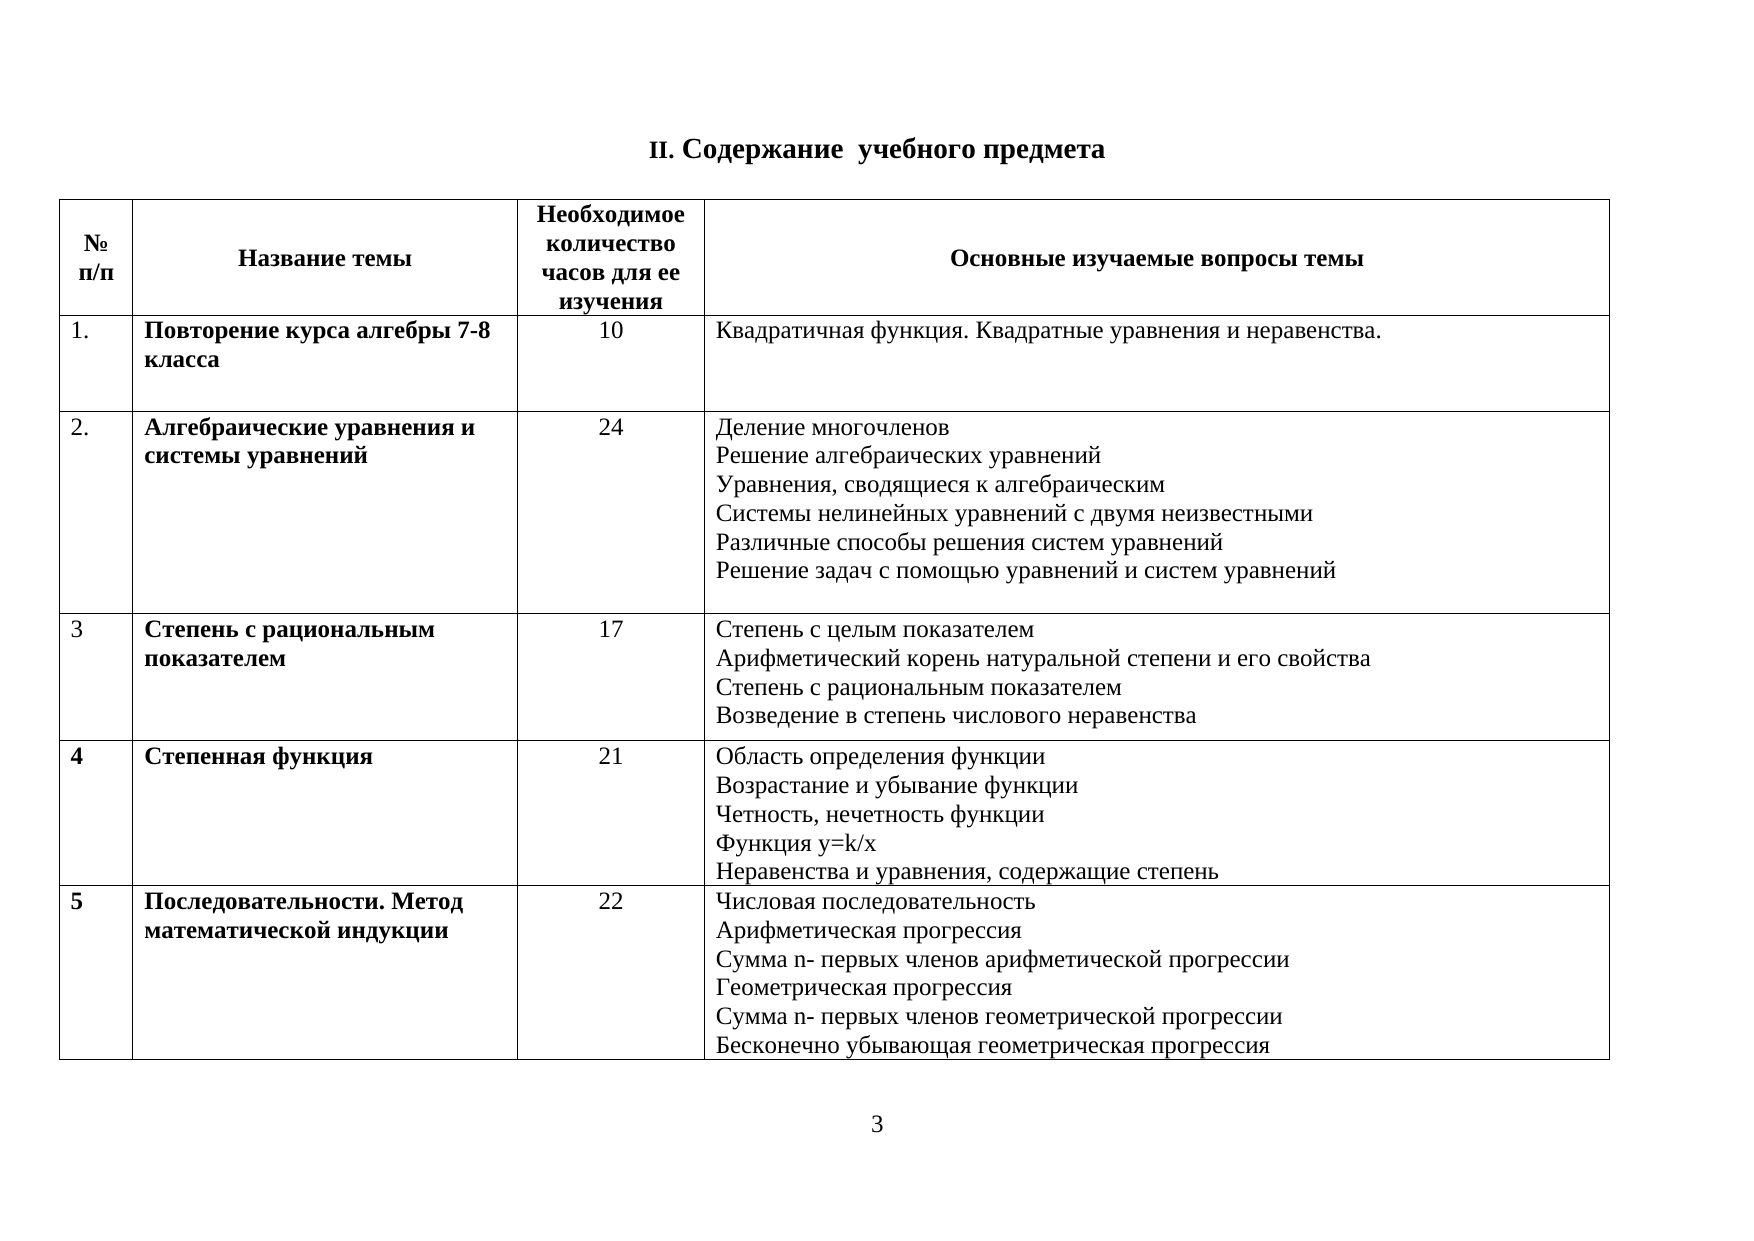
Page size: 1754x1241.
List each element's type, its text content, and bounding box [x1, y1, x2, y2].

table_cell 10 [518, 316, 704, 411]
table_header Необходимое количество часов для ее изучения [518, 200, 704, 314]
table_cell [60, 316, 132, 411]
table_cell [133, 886, 517, 1059]
table_cell 5 [60, 886, 132, 1059]
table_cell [705, 886, 1609, 1059]
table_cell 24 [518, 412, 704, 613]
table_cell [60, 412, 132, 613]
table_cell 21 [518, 741, 704, 885]
table_cell Область определения функции Возрастание и убывание функции Четность, нечетность функции Функция y=k/x Неравенства и уравнения, содержащие степень [705, 741, 1609, 885]
table_cell Степень с целым показателем Арифметический корень натуральной степени и его свойства Степень с рациональным показателем Возведение в степень числового неравенства [705, 614, 1609, 740]
table_cell Алгебраические уравнения и системы уравнений [133, 412, 517, 613]
table_cell Квадратичная функция. Квадратные уравнения и неравенства. [705, 316, 1609, 411]
table_header № п/п [60, 200, 132, 314]
text II. Содержание учебного предмета [59, 131, 1695, 165]
table_header Название темы [133, 200, 517, 314]
table_cell 3 [60, 614, 132, 740]
table_header Основные изучаемые вопросы темы [705, 200, 1609, 314]
table_cell Степень с рациональным показателем [133, 614, 517, 740]
table_cell 4 [60, 741, 132, 885]
table_cell 22 [518, 886, 704, 1059]
table_cell Степенная функция [133, 741, 517, 885]
table_cell Повторение курса алгебры 7-8 класса [133, 316, 517, 411]
table_cell 17 [518, 614, 704, 740]
table_cell Деление многочленов Решение алгебраических уравнений Уравнения, сводящиеся к алгебраическим Системы нелинейных уравнений с двумя неизвестными Различные способы решения систем уравнений Решение задач с помощью уравнений и систем уравнений [705, 412, 1609, 613]
